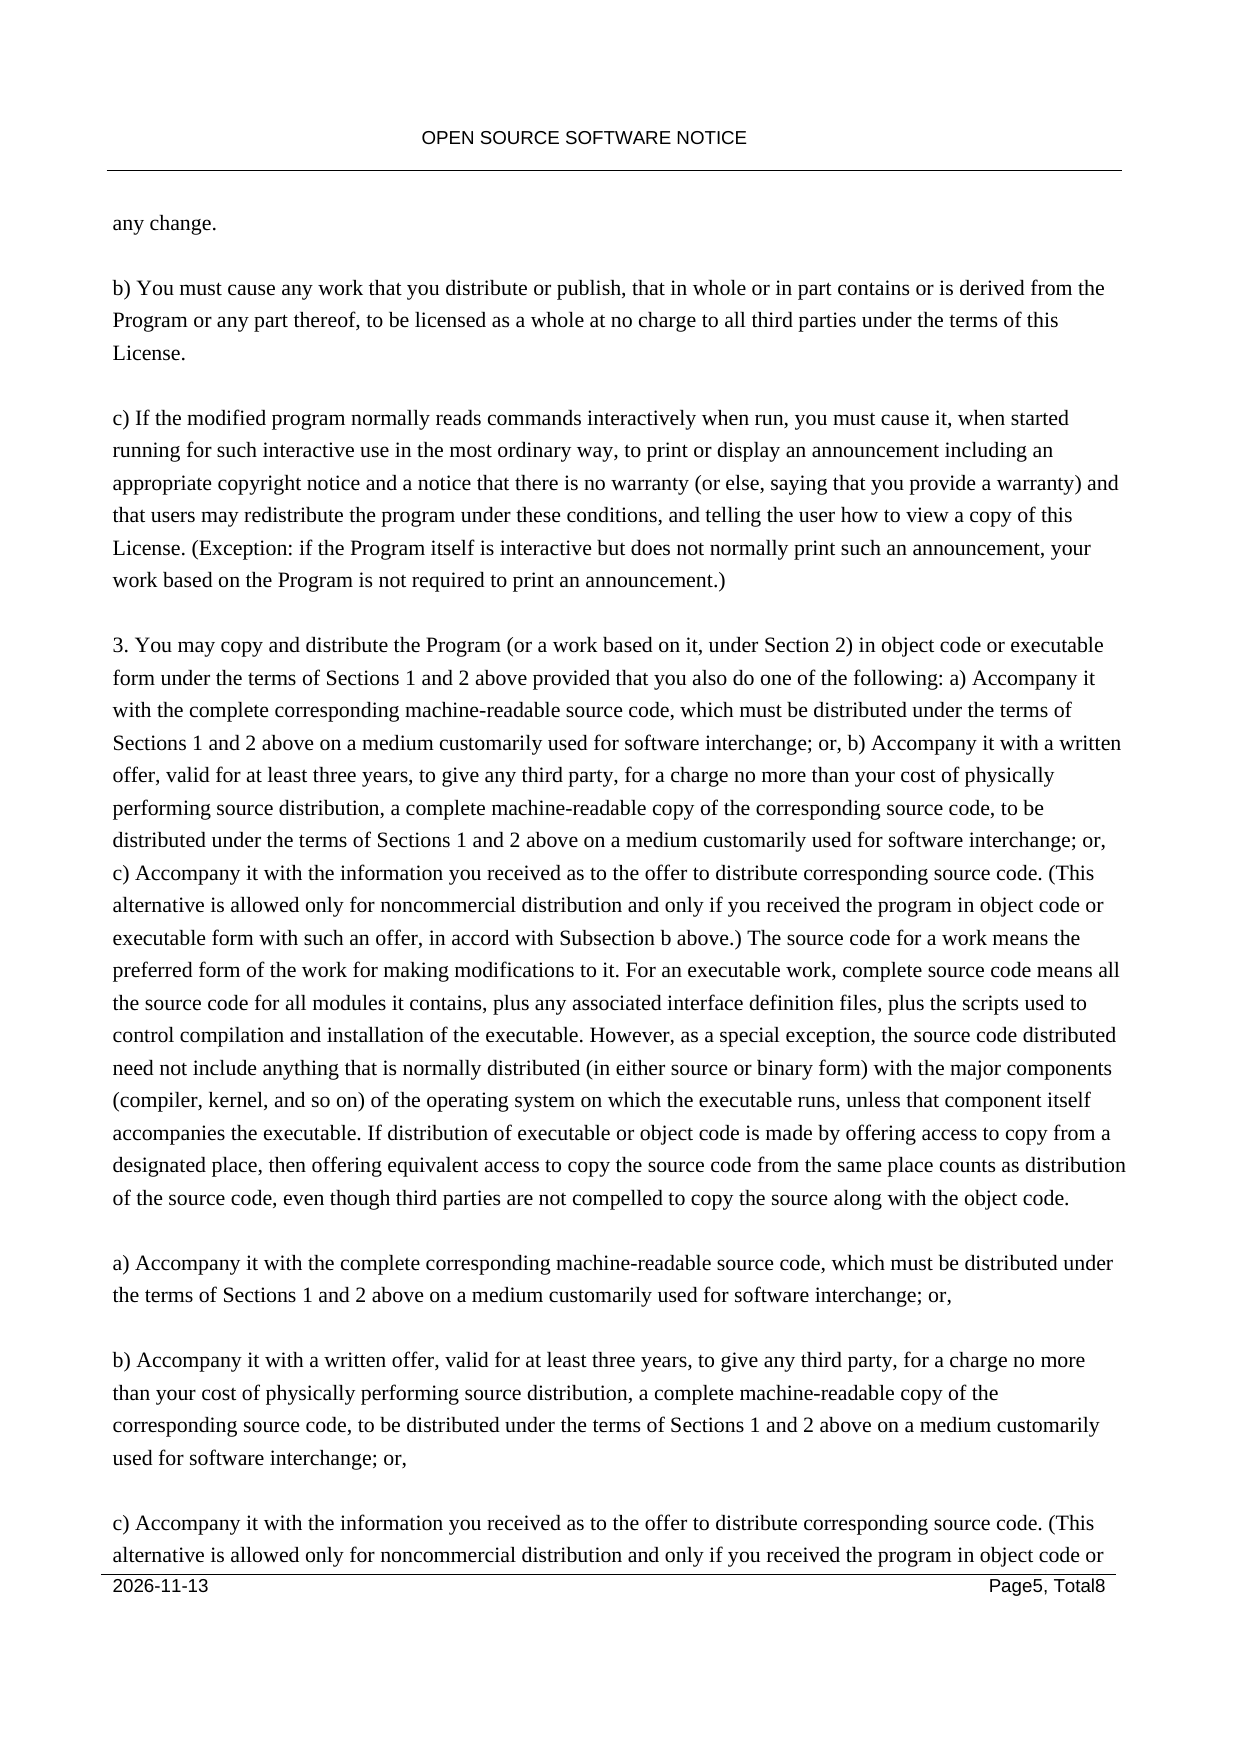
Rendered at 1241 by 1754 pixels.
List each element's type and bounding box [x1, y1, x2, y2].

text [112, 206, 1128, 1571]
